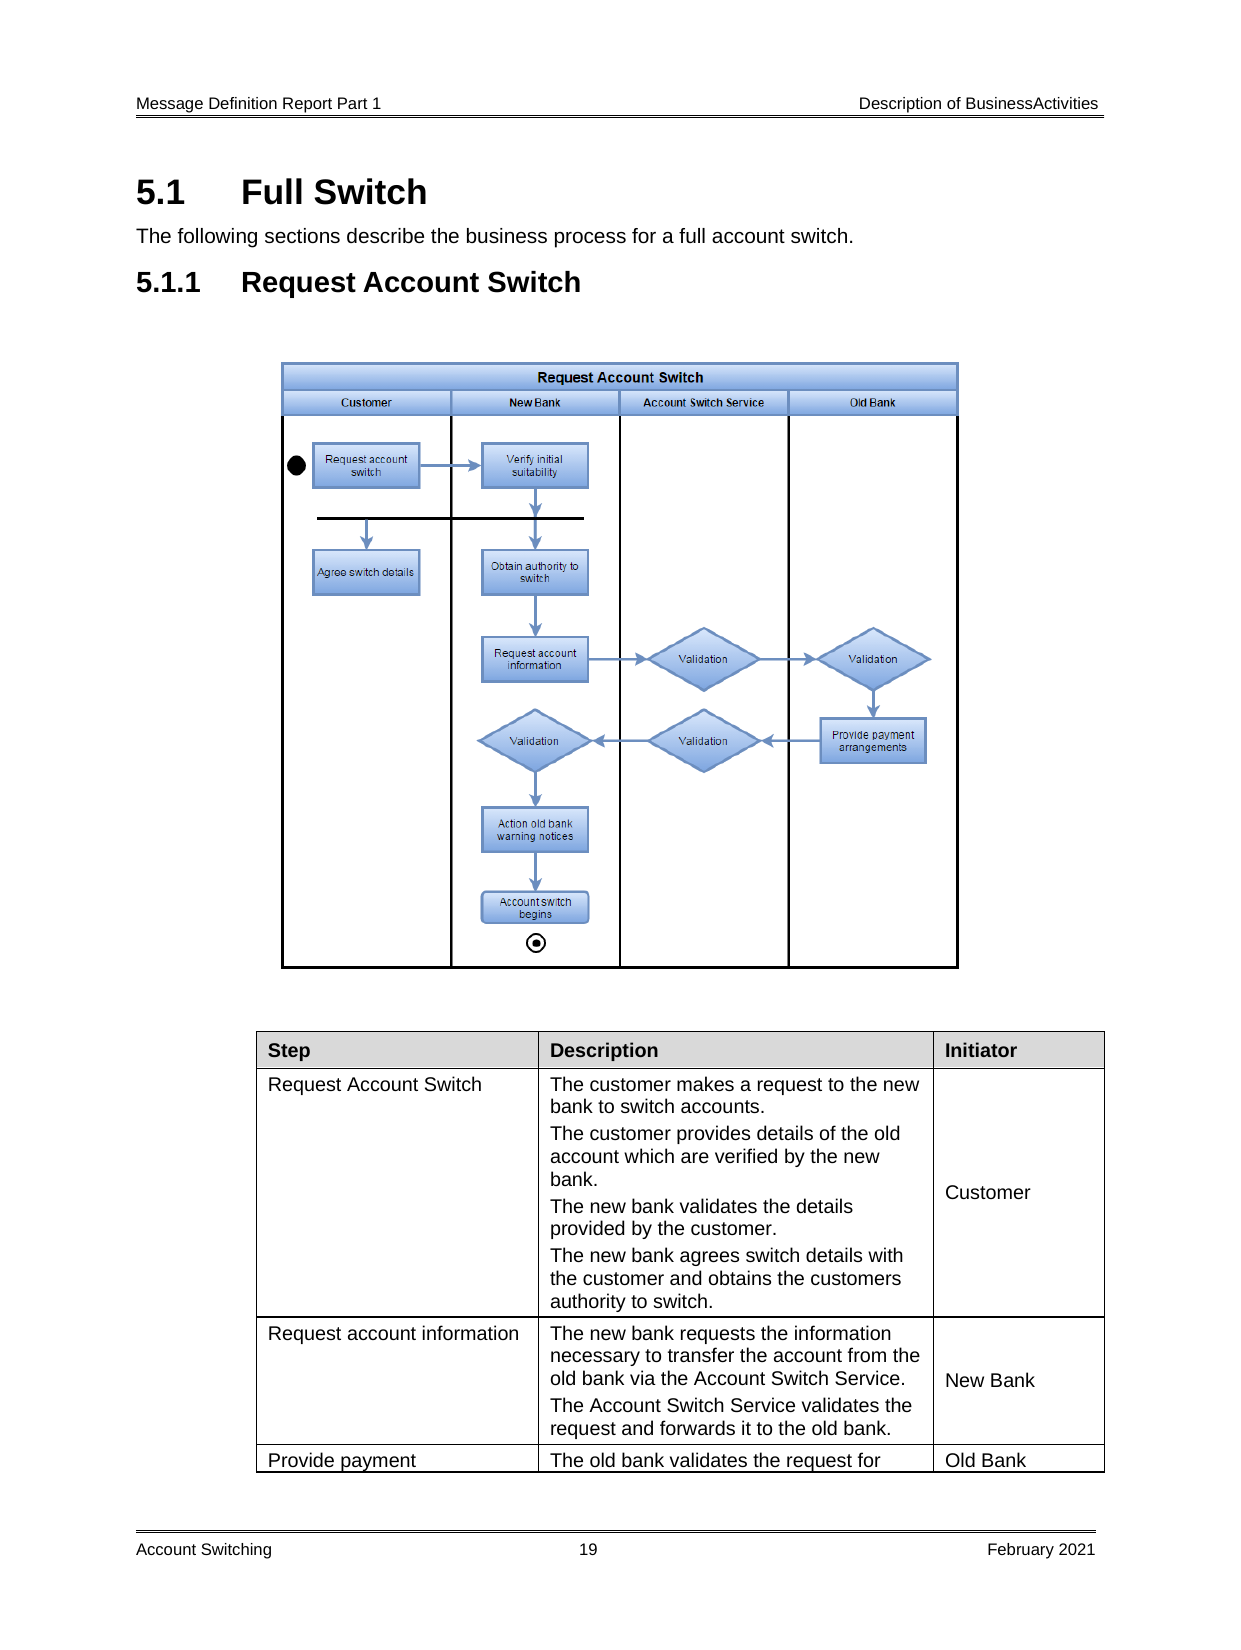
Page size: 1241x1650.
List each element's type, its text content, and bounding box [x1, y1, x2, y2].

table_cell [539, 1445, 933, 1471]
table_cell Request account information [257, 1318, 538, 1443]
subtitle Full Switch [136, 171, 1104, 212]
table_cell The new bank requests the information necessary to transfer the account from the old bank via the Account Switch Service. The Account Switch Service validates the request and forwards it to the old bank. [539, 1318, 933, 1443]
table_cell Provide payment arrangements [257, 1445, 538, 1471]
table_header Step [257, 1032, 538, 1067]
table_header Initiator [934, 1032, 1104, 1067]
table_header Description [539, 1032, 933, 1067]
subtitle Request Account Switch [136, 265, 1104, 298]
table_cell Old Bank [934, 1445, 1104, 1471]
picture [277, 359, 963, 970]
text The following sections describe the business process for a full account switch. [136, 224, 1104, 248]
table_cell New Bank [934, 1318, 1104, 1443]
table_cell Request Account Switch [257, 1069, 538, 1316]
table_cell The customer makes a request to the new bank to switch accounts. The customer provides details of the old account which are verified by the new bank. The new bank validates the details provided by the customer. The new bank agrees switch details with the customer and obtains the customers authority to switch. [539, 1069, 933, 1316]
table_cell Customer [934, 1069, 1104, 1316]
